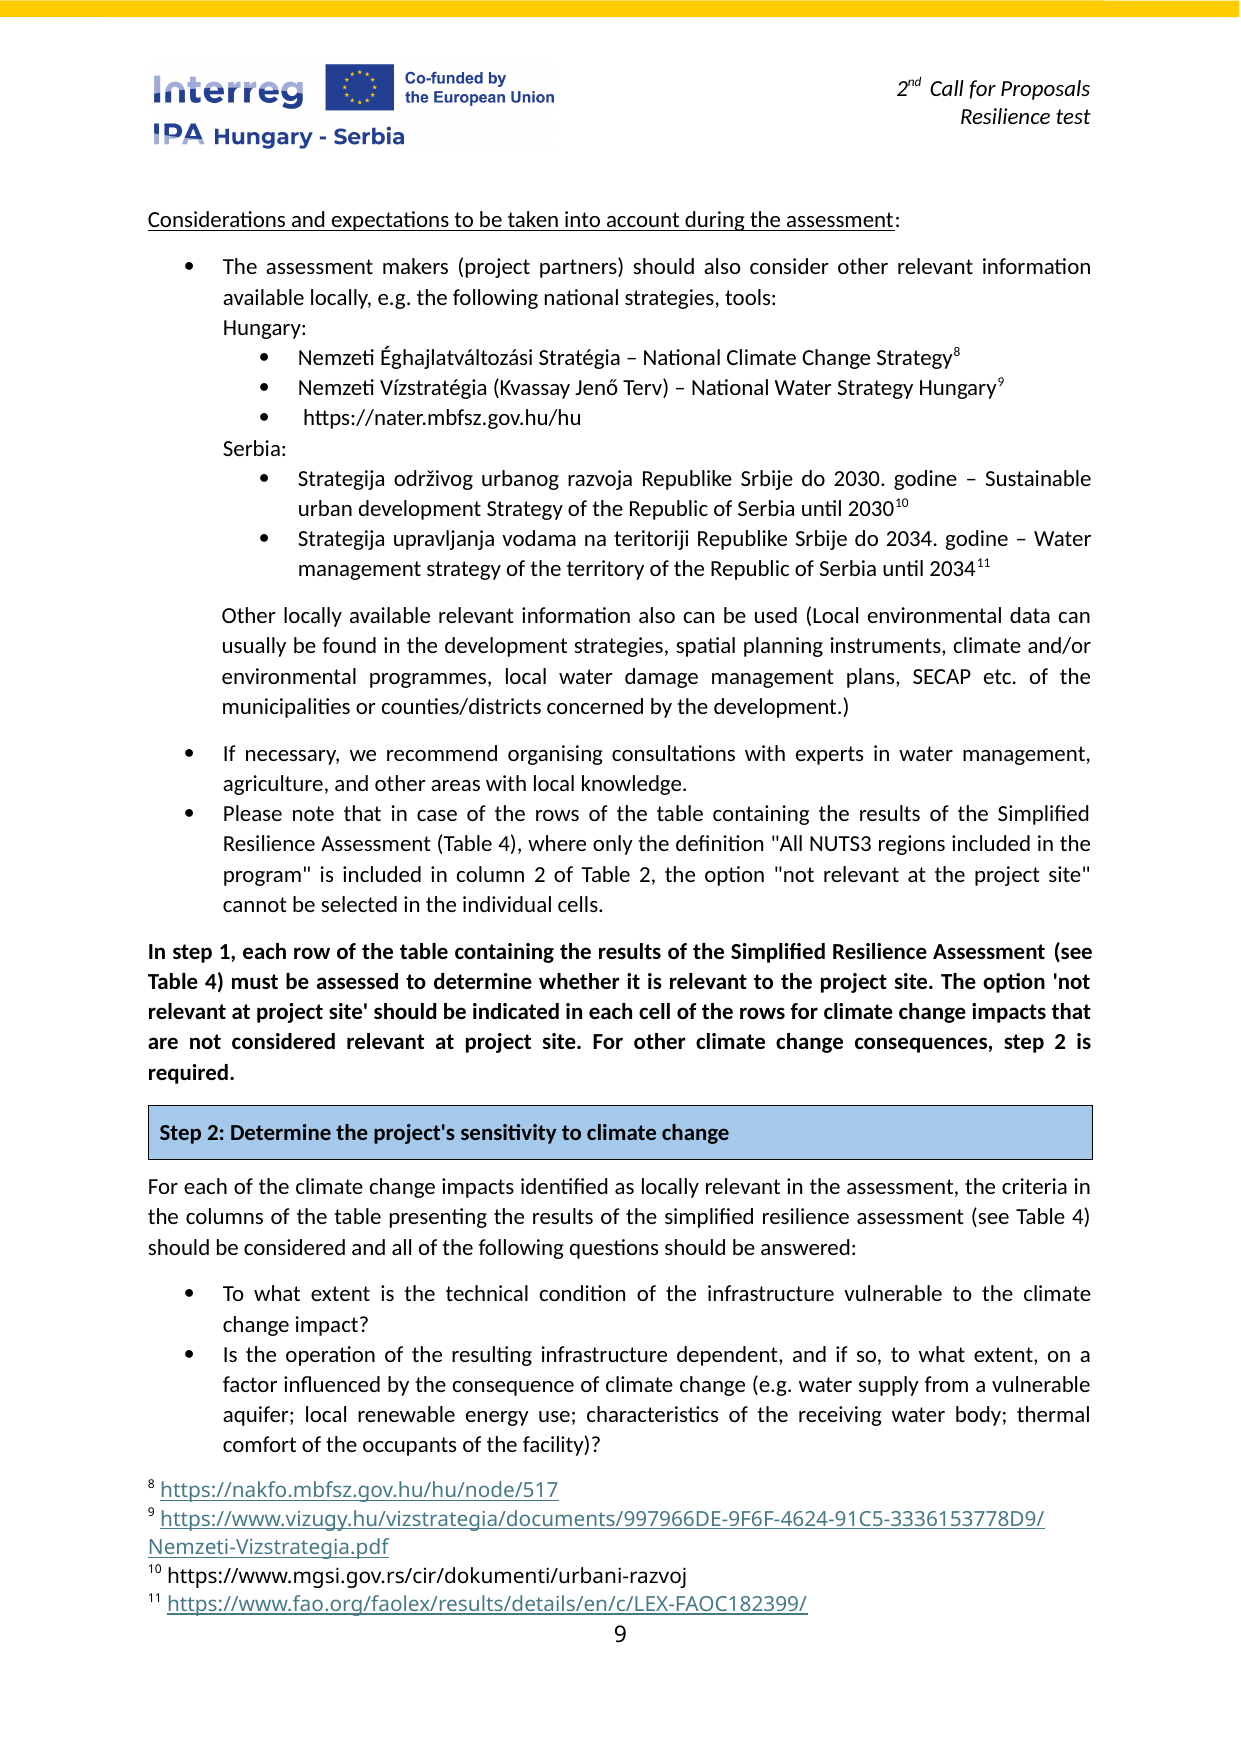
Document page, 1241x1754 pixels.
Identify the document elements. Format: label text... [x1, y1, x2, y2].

table_header Step 2: Determine the project's sensitivity to climate change [149, 1106, 1092, 1159]
text Considerations and expectations to be taken into account during the assessment: [148, 206, 1093, 234]
list If necessary, we recommend organising consultations with experts in water management, agriculture, and other areas with local knowledge. [185, 739, 1093, 797]
list Please note that in case of the rows of the table containing the results of the Simplified Resilience Assessment (Table 4), where only the definition "All NUTS3 regions included in the program" is included in column 2 of Table 2, the option "not relevant at the project site" cannot be selected in the individual cells. [185, 799, 1093, 918]
text Other locally available relevant information also can be used (Local environmental data can usually be found in the development strategies, spatial planning instruments, climate and/or environmental programmes, local water damage management plans, SECAP etc. of the municipalities or counties/districts concerned by the development.) [221, 601, 1093, 720]
list Nemzeti Vízstratégia (Kvassay Jenő Terv) – National Water Strategy Hungary [260, 373, 1093, 401]
list https://nater.mbfsz.gov.hu/hu [260, 403, 1093, 432]
list Is the operation of the resulting infrastructure dependent, and if so, to what extent, on a factor influenced by the consequence of climate change (e.g. water supply from a vulnerable aquifer; local renewable energy use; characteristics of the receiving water body; thermal comfort of the occupants of the facility)? [185, 1340, 1093, 1458]
list Serbia: [223, 434, 1093, 462]
list The assessment makers (project partners) should also consider other relevant information available locally, e.g. the following national strategies, tools: [185, 252, 1093, 311]
list Hungary: [223, 313, 1093, 341]
list Strategija upravljanja vodama na teritoriji Republike Srbije do 2034. godine – Water management strategy of the territory of the Republic of Serbia until 2034 [260, 524, 1093, 583]
text For each of the climate change impacts identified as locally relevant in the assessment, the criteria in the columns of the table presenting the results of the simplified resilience assessment (see Table 4) should be considered and all of the following questions should be answered: [148, 1172, 1093, 1261]
list To what extent is the technical condition of the infrastructure vulnerable to the climate change impact? [185, 1279, 1093, 1338]
list Nemzeti Éghajlatváltozási Stratégia – National Climate Change Strategy [260, 343, 1093, 371]
text In step 1, each row of the table containing the results of the Simplified Resilience Assessment (see Table 4) must be assessed to determine whether it is relevant to the project site. The option 'not relevant at project site' should be indicated in each cell of the rows for climate change impacts that are not considered relevant at project site. For other climate change consequences, step 2 is required. [148, 937, 1093, 1086]
list Strategija održivog urbanog razvoja Republike Srbije do 2030. godine – Sustainable urban development Strategy of the Republic of Serbia until 2030 [260, 464, 1093, 522]
picture [159, 57, 554, 151]
